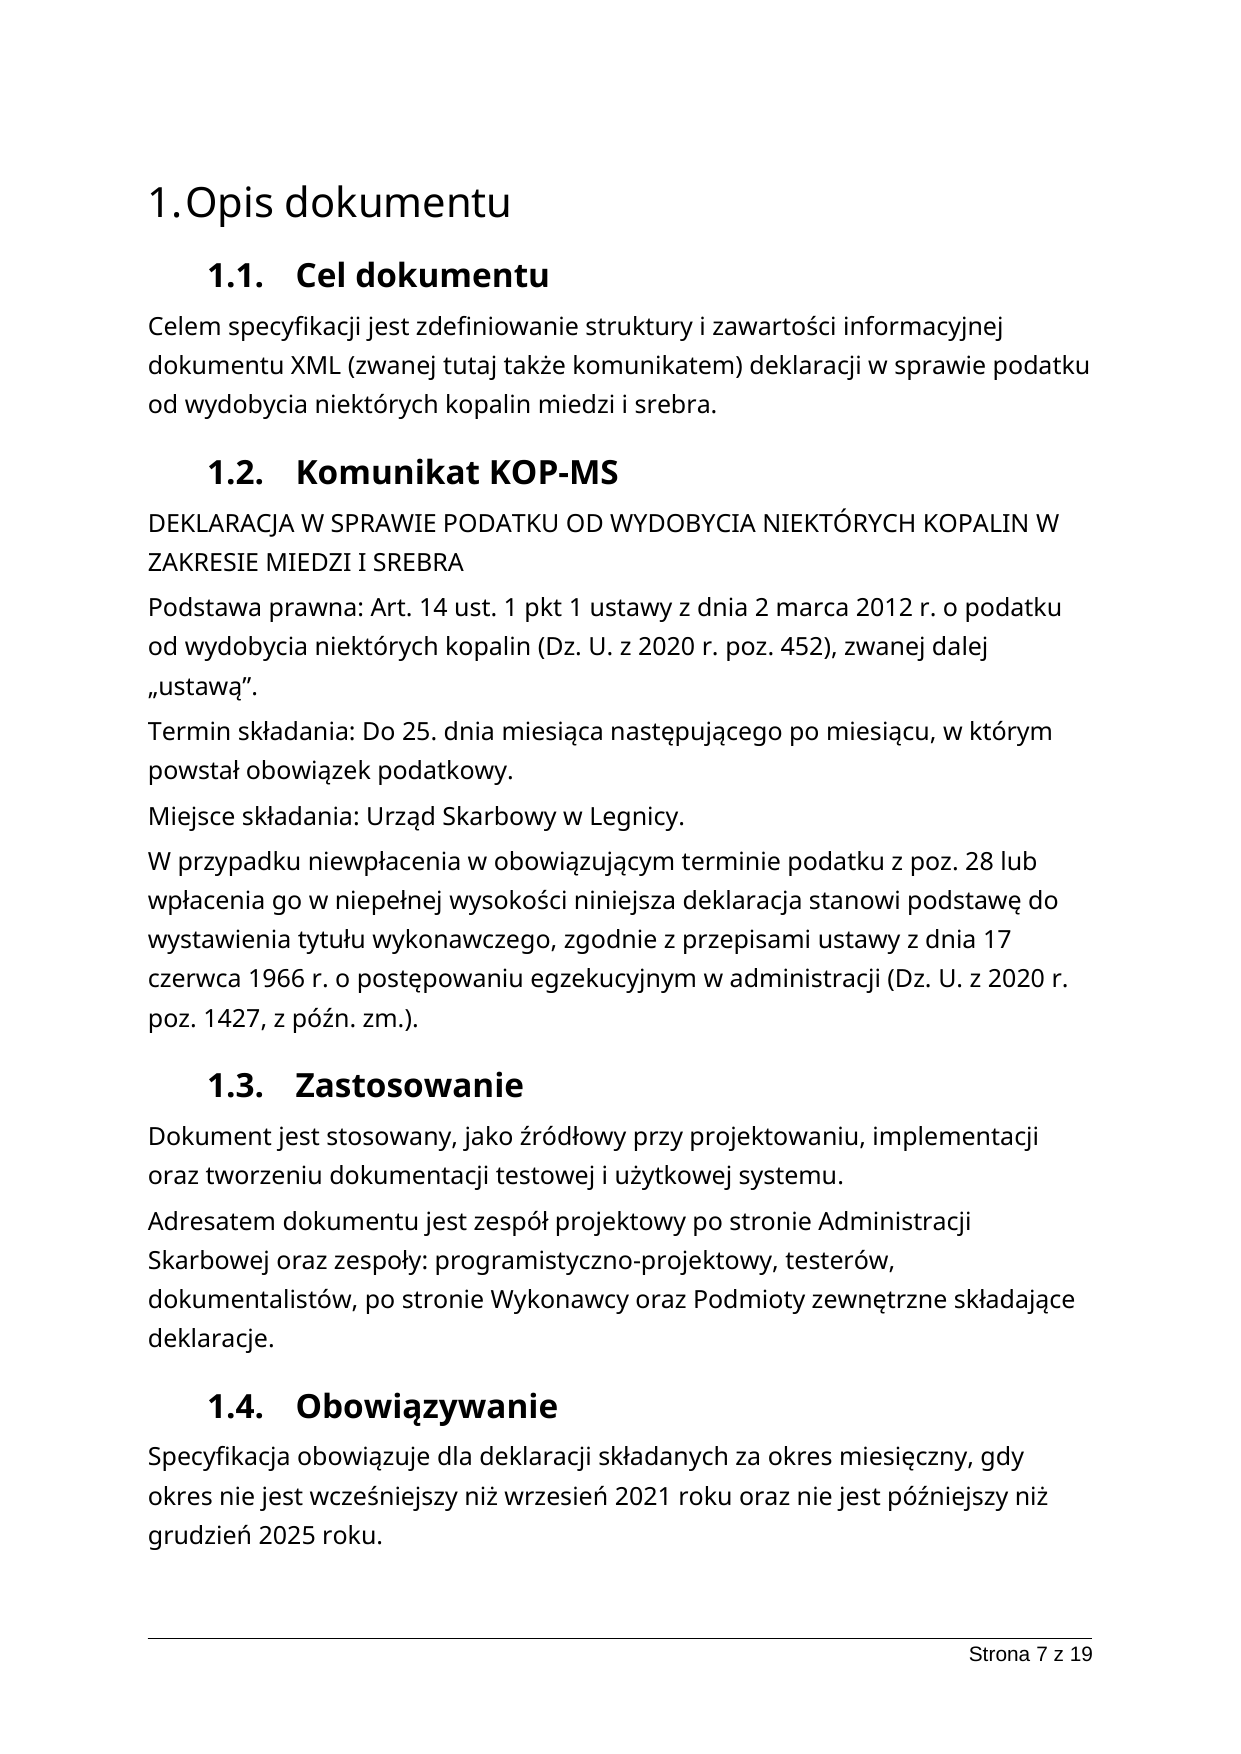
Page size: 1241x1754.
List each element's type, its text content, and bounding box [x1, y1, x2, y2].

text Termin składania: Do 25. dnia miesiąca następującego po miesiącu, w którym powstał obowiązek podatkowy. [148, 714, 1092, 787]
text Specyfikacja obowiązuje dla deklaracji składanych za okres miesięczny, gdy okres nie jest wcześniejszy niż wrzesień 2021 roku oraz nie jest późniejszy niż grudzień 2025 roku. [148, 1439, 1092, 1551]
subtitle Komunikat KOP-MS [207, 451, 1092, 493]
text DEKLARACJA W SPRAWIE PODATKU OD WYDOBYCIA NIEKTÓRYCH KOPALIN W ZAKRESIE MIEDZI I SREBRA [148, 505, 1092, 578]
subtitle Cel dokumentu [207, 254, 1092, 296]
text Miejsce składania: Urząd Skarbowy w Legnicy. [148, 798, 1092, 832]
text W przypadku niewpłacenia w obowiązującym terminie podatku z poz. 28 lub wpłacenia go w niepełnej wysokości niniejsza deklaracja stanowi podstawę do wystawienia tytułu wykonawczego, zgodnie z przepisami ustawy z dnia 17 czerwca 1966 r. o postępowaniu egzekucyjnym w administracji (Dz. U. z 2020 r. poz. 1427, z późn. zm.). [148, 844, 1092, 1034]
subtitle Obowiązywanie [207, 1385, 1092, 1427]
text Celem specyfikacji jest zdefiniowanie struktury i zawartości informacyjnej dokumentu XML (zwanej tutaj także komunikatem) deklaracji w sprawie podatku od wydobycia niektórych kopalin miedzi i srebra. [148, 309, 1092, 421]
text Podstawa prawna: Art. 14 ust. 1 pkt 1 ustawy z dnia 2 marca 2012 r. o podatku od wydobycia niektórych kopalin (Dz. U. z 2020 r. poz. 452), zwanej dalej „ustawą”. [148, 590, 1092, 702]
subtitle Opis dokumentu [148, 173, 1092, 229]
subtitle Zastosowanie [207, 1064, 1092, 1106]
text Dokument jest stosowany, jako źródłowy przy projektowaniu, implementacji oraz tworzeniu dokumentacji testowej i użytkowej systemu. [148, 1119, 1092, 1192]
text Adresatem dokumentu jest zespół projektowy po stronie Administracji Skarbowej oraz zespoły: programistyczno-projektowy, testerów, dokumentalistów, po stronie Wykonawcy oraz Podmioty zewnętrzne składające deklaracje. [148, 1203, 1092, 1355]
